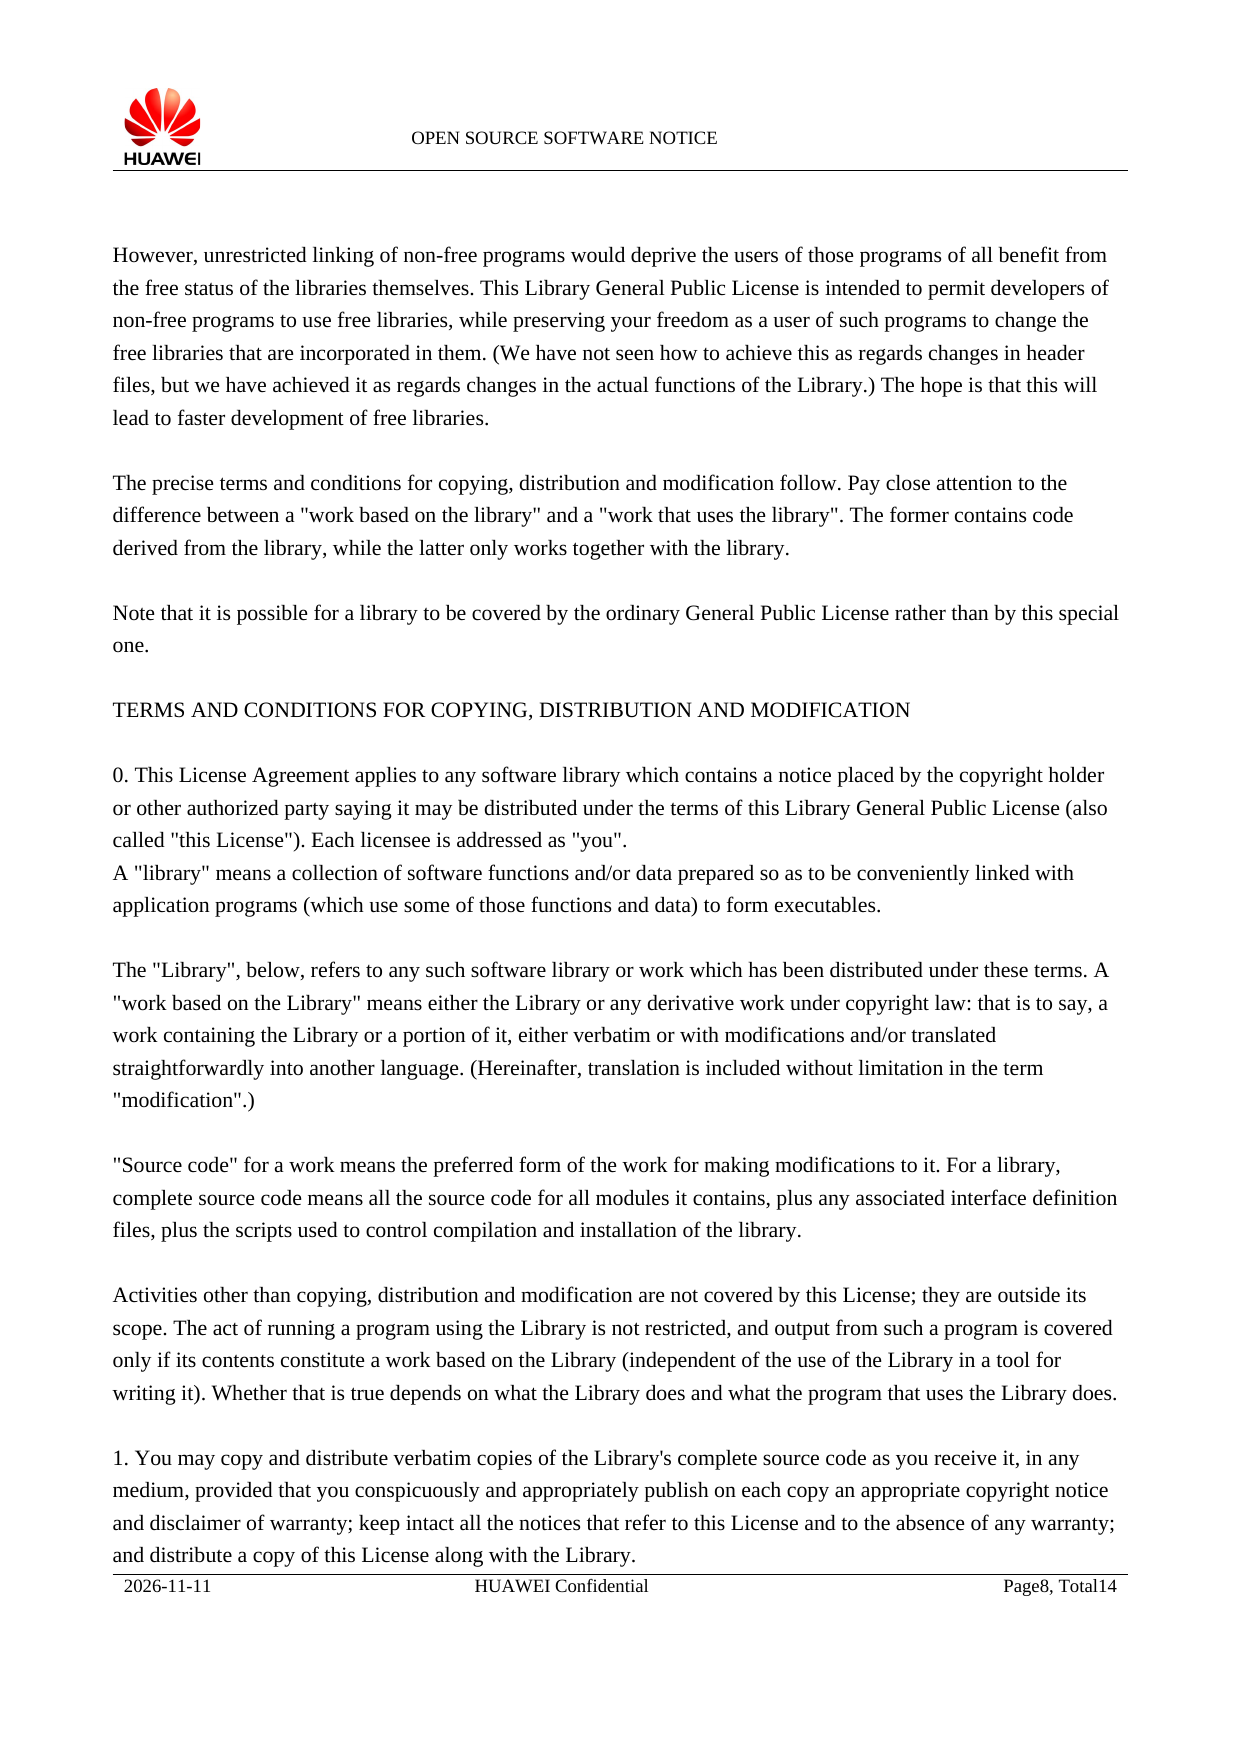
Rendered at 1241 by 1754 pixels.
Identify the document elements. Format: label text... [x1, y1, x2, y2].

picture [124, 88, 201, 165]
